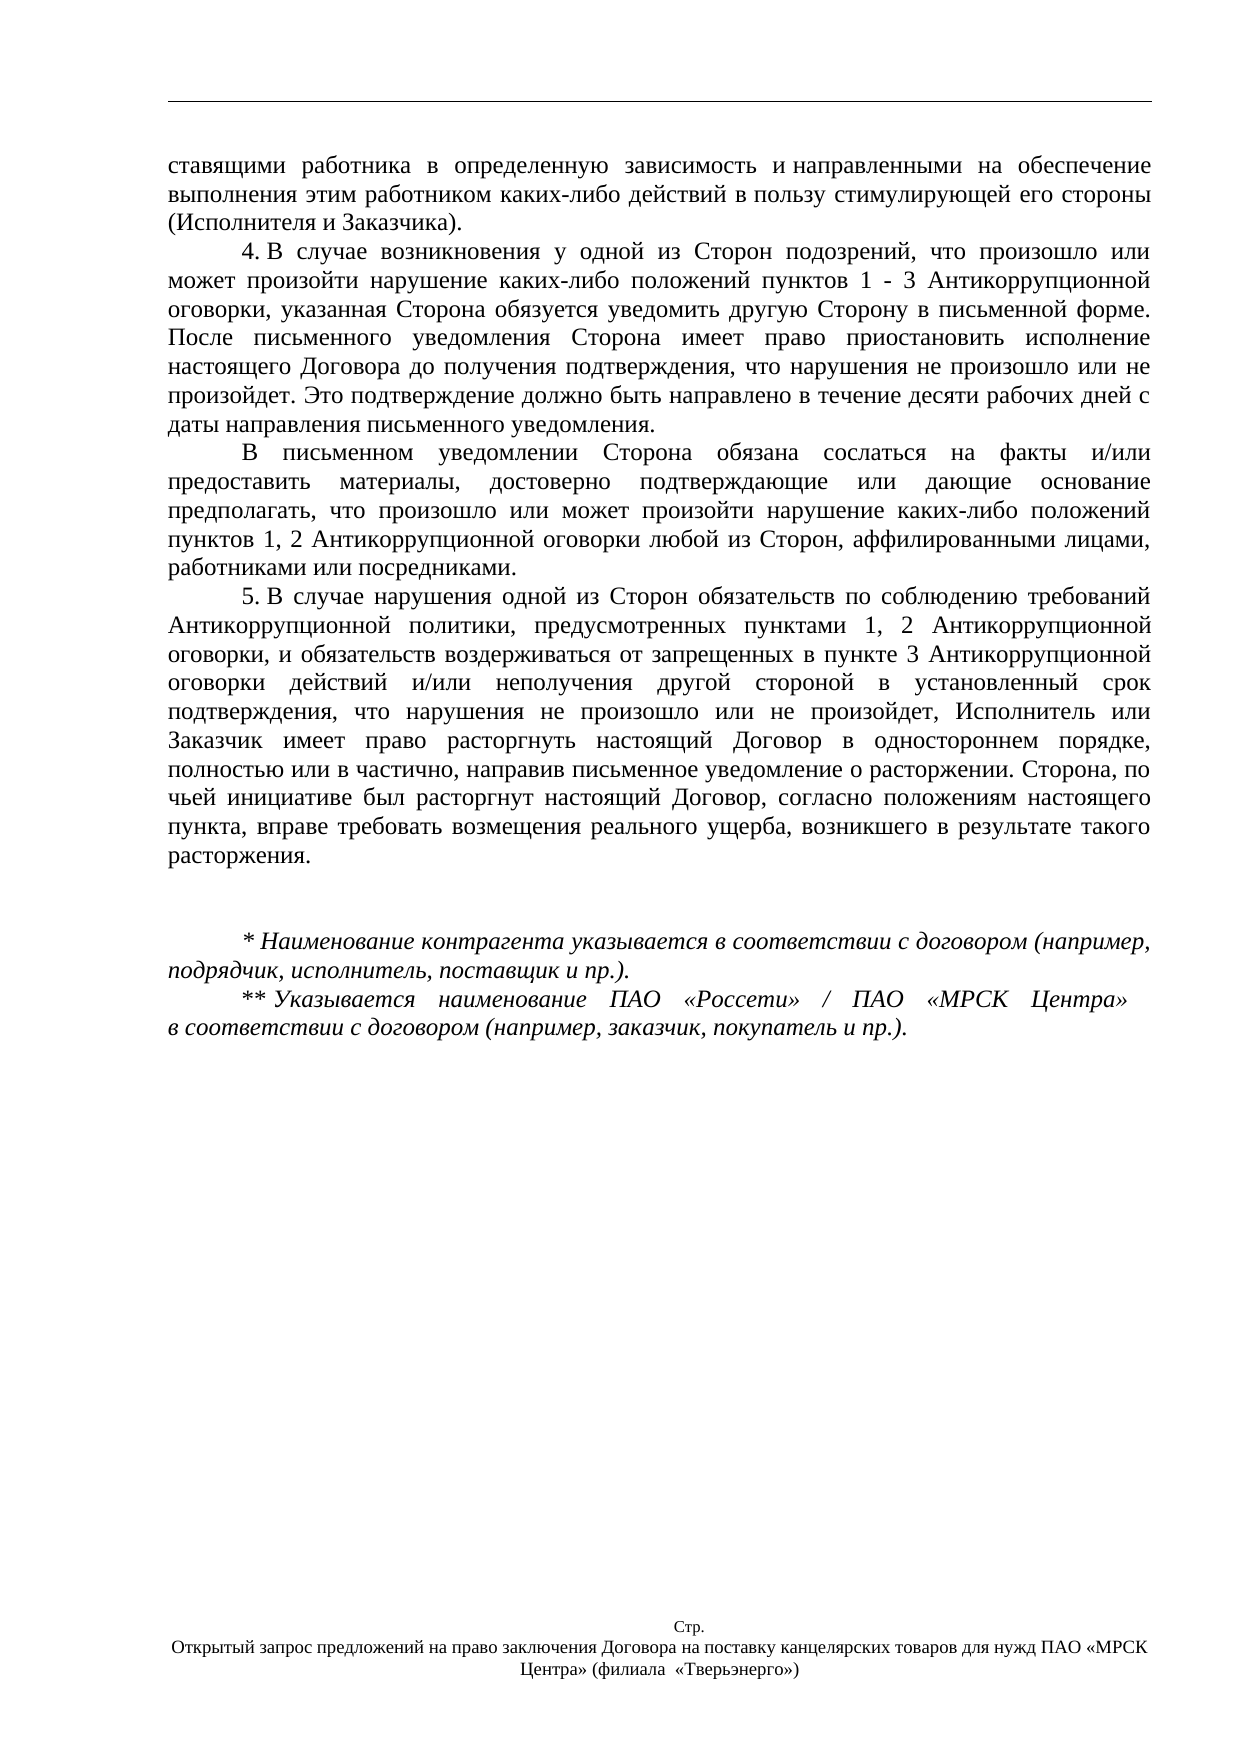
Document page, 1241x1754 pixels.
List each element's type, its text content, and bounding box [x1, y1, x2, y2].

text 4. В случае возникновения у одной из Сторон подозрений, что произошло или может произойти нарушение каких-либо положений пунктов 1 - 3 Антикоррупционной оговорки, указанная Сторона обязуется уведомить другую Сторону в письменной форме. После письменного уведомления Сторона имеет право приостановить исполнение настоящего Договора до получения подтверждения, что нарушения не произошло или не произойдет. Это подтверждение должно быть направлено в течение десяти рабочих дней с даты направления письменного уведомления. [168, 236, 1152, 437]
text ** Указывается наименование ПАО «Россети» / ПАО «МРСК Центра» в соответствии с договором (например, заказчик, покупатель и пр.). [168, 984, 1152, 1041]
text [168, 150, 1152, 236]
text * Наименование контрагента указывается в соответствии с договором (например, подрядчик, исполнитель, поставщик и пр.). [168, 926, 1152, 984]
text 5. В случае нарушения одной из Сторон обязательств по соблюдению требований Антикоррупционной политики, предусмотренных пунктами 1, 2 Антикоррупционной оговорки, и обязательств воздерживаться от запрещенных в пункте 3 Антикоррупционной оговорки действий и/или неполучения другой стороной в установленный срок подтверждения, что нарушения не произошло или не произойдет, Исполнитель или Заказчик имеет право расторгнуть настоящий Договор в одностороннем порядке, полностью или в частично, направив письменное уведомление о расторжении. Сторона, по чьей инициативе был расторгнут настоящий Договор, согласно положениям настоящего пункта, вправе требовать возмещения реального ущерба, возникшего в результате такого расторжения. [168, 581, 1152, 869]
text В письменном уведомлении Сторона обязана сослаться на факты и/или предоставить материалы, достоверно подтверждающие или дающие основание предполагать, что произошло или может произойти нарушение каких-либо положений пунктов 1, 2 Антикоррупционной оговорки любой из Сторон, аффилированными лицами, работниками или посредниками. [168, 437, 1152, 581]
